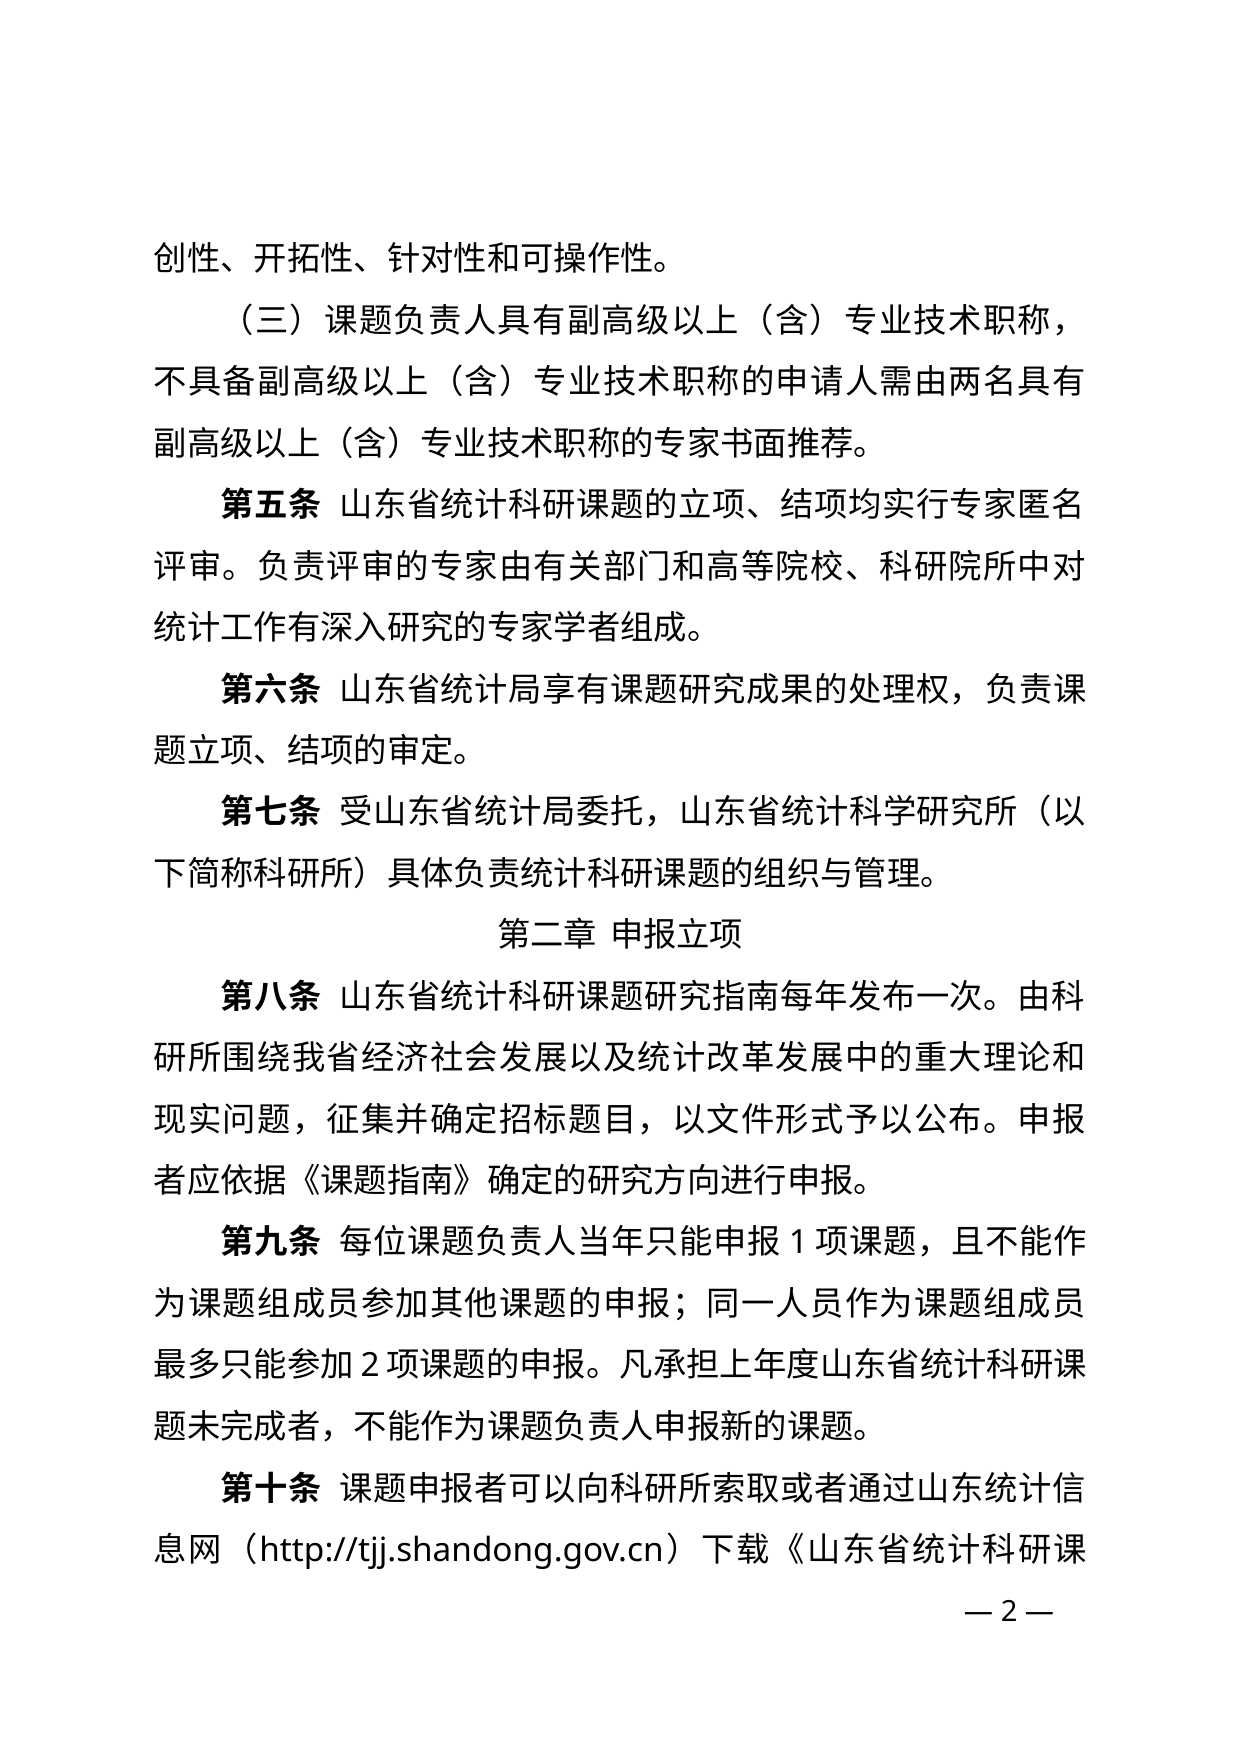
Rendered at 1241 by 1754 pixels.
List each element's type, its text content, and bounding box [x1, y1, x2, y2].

text 第二章 申报立项 [153, 895, 1087, 956]
text 第九条 每位课题负责人当年只能申报1项课题，且不能作为课题组成员参加其他课题的申报；同一人员作为课题组成员最多只能参加2项课题的申报。凡承担上年度山东省统计科研课题未完成者，不能作为课题负责人申报新的课题。 [153, 1202, 1087, 1448]
text 第五条 山东省统计科研课题的立项、结项均实行专家匿名评审。负责评审的专家由有关部门和高等院校、科研院所中对统计工作有深入研究的专家学者组成。 [153, 465, 1087, 649]
text （三）课题负责人具有副高级以上（含）专业技术职称，不具备副高级以上（含）专业技术职称的申请人需由两名具有副高级以上（含）专业技术职称的专家书面推荐。 [153, 280, 1087, 465]
text 第七条 受山东省统计局委托，山东省统计科学研究所（以下简称科研所）具体负责统计科研课题的组织与管理。 [153, 772, 1087, 895]
text 第六条 山东省统计局享有课题研究成果的处理权，负责课题立项、结项的审定。 [153, 649, 1087, 772]
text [153, 1448, 1087, 1571]
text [153, 219, 1087, 280]
text 第八条 山东省统计科研课题研究指南每年发布一次。由科研所围绕我省经济社会发展以及统计改革发展中的重大理论和现实问题，征集并确定招标题目，以文件形式予以公布。申报者应依据《课题指南》确定的研究方向进行申报。 [153, 956, 1087, 1202]
